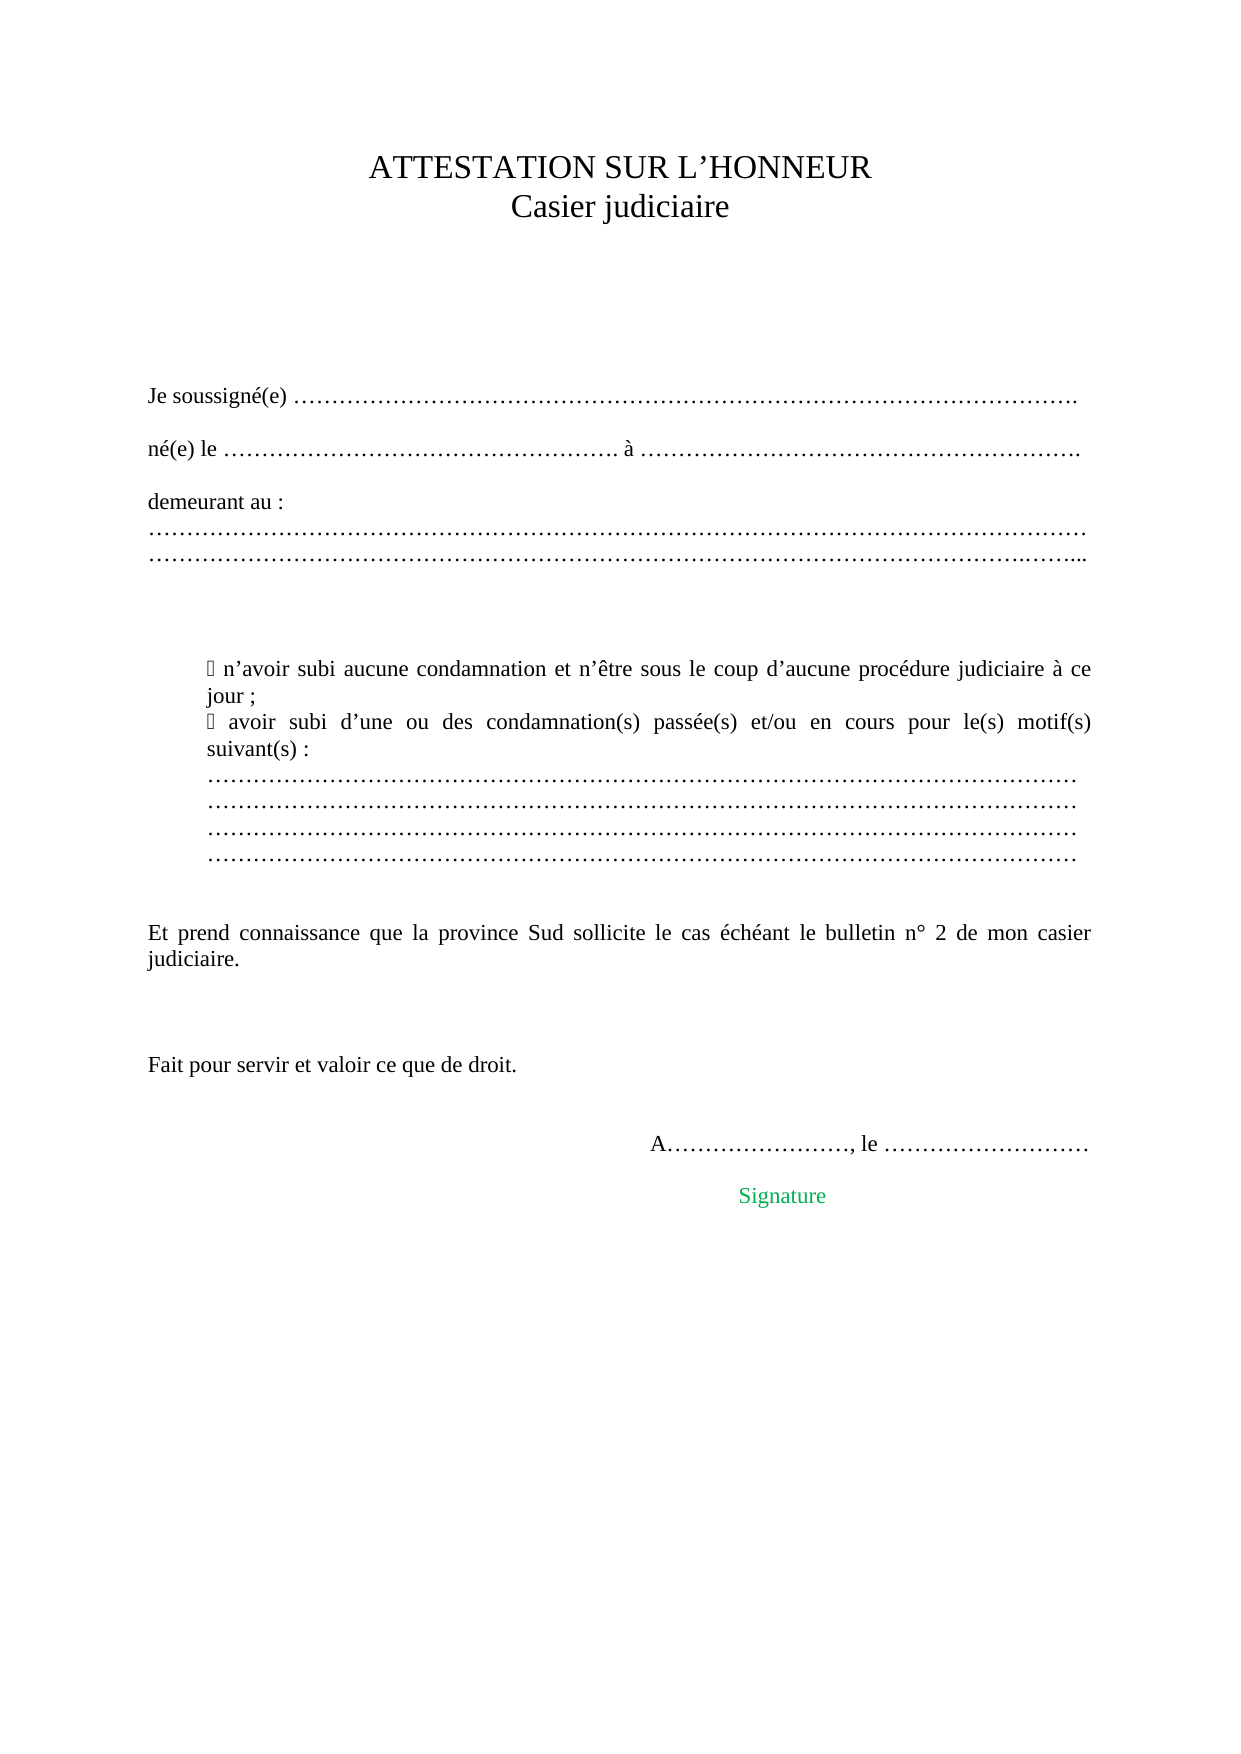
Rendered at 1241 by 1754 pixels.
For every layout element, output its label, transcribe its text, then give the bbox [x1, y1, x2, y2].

text demeurant au : [148, 488, 1093, 514]
text Signature [148, 1183, 1093, 1209]
text A……………………, le ……………………… [148, 1130, 1093, 1156]
text Je soussigné(e) …………………………………………………………………………………………. [148, 382, 1093, 409]
text …………………………………………………………………………………………………… [207, 761, 1093, 787]
text Fait pour servir et valoir ce que de droit. [148, 1051, 1093, 1077]
text Casier judiciaire [148, 186, 1093, 224]
text Et prend connaissance que la province Sud sollicite le cas échéant le bulletin n° 2 de mon casier judiciaire. [148, 919, 1093, 972]
text n’avoir subi aucune condamnation et n’être sous le coup d’aucune procédure judiciaire à ce jour ; [207, 656, 1093, 708]
text avoir subi d’une ou des condamnation(s) passée(s) et/ou en cours pour le(s) motif(s) suivant(s) : [207, 708, 1093, 761]
text …………………………………………………………………………………………………………… [148, 514, 1093, 541]
text …………………………………………………………………………………………………… [207, 840, 1093, 866]
text …………………………………………………………………………………………………….……... [148, 541, 1093, 567]
text …………………………………………………………………………………………………… [207, 814, 1093, 840]
text …………………………………………………………………………………………………… [207, 787, 1093, 814]
text ATTESTATION SUR L’HONNEUR [148, 148, 1093, 186]
text né(e) le ……………………………………………. à …………………………………………………. [148, 435, 1093, 461]
